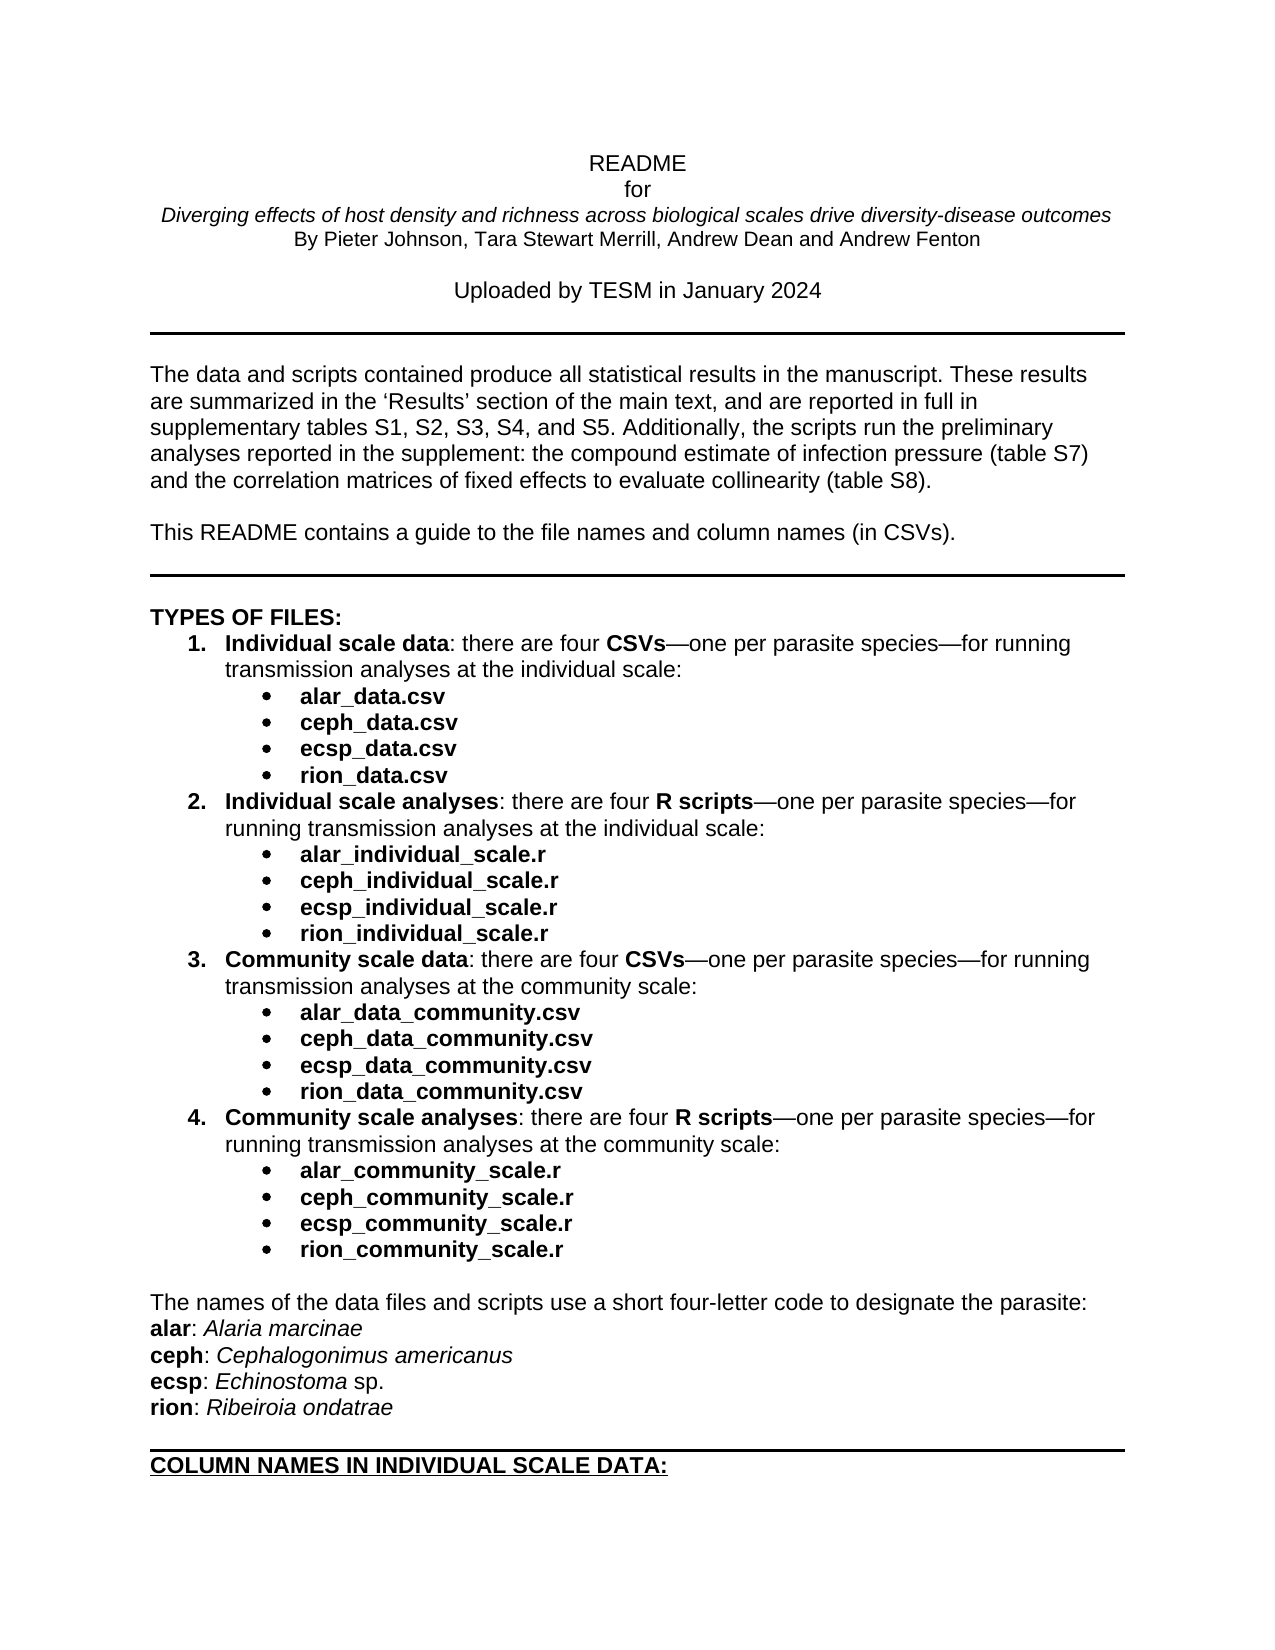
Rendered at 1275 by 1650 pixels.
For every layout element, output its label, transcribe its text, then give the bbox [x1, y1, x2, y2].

list ecsp_data_community.csv [262, 1052, 1125, 1078]
text rion: Ribeiroia ondatrae [150, 1394, 1125, 1421]
text COLUMN NAMES IN INDIVIDUAL SCALE DATA: [150, 1452, 1125, 1478]
list alar_data.csv [262, 683, 1125, 709]
text Diverging effects of host density and richness across biological scales drive diversity-disease outcomes [150, 203, 1125, 227]
list alar_individual_scale.r [262, 841, 1125, 867]
list ecsp_community_scale.r [262, 1210, 1125, 1236]
text alar: Alaria marcinae [150, 1315, 1125, 1342]
list rion_data.csv [262, 762, 1125, 788]
list rion_individual_scale.r [262, 920, 1125, 946]
text The data and scripts contained produce all statistical results in the manuscript. These results are summarized in the ‘Results’ section of the main text, and are reported in full in supplementary tables S1, S2, S3, S4, and S5. Additionally, the scripts run the preliminary analyses reported in the supplement: the compound estimate of infection pressure (table S7) and the correlation matrices of fixed effects to evaluate collinearity (table S8). [150, 361, 1125, 493]
list ceph_data.csv [262, 709, 1125, 735]
list rion_community_scale.r [262, 1236, 1125, 1262]
list ceph_individual_scale.r [262, 867, 1125, 893]
list alar_community_scale.r [262, 1157, 1125, 1183]
list Community scale data: there are four CSVs—one per parasite species—for running transmission analyses at the community scale: [187, 946, 1125, 999]
text By Pieter Johnson, Tara Stewart Merrill, Andrew Dean and Andrew Fenton [150, 227, 1125, 251]
list Individual scale data: there are four CSVs—one per parasite species—for running transmission analyses at the individual scale: [187, 630, 1125, 683]
text for [150, 176, 1125, 203]
text ceph: Cephalogonimus americanus [150, 1342, 1125, 1368]
text TYPES OF FILES: [150, 604, 1125, 630]
text The names of the data files and scripts use a short four-letter code to designate the parasite: [150, 1289, 1125, 1315]
text README [150, 150, 1125, 176]
list Community scale analyses: there are four R scripts—one per parasite species—for running transmission analyses at the community scale: [187, 1104, 1125, 1157]
text Uploaded by TESM in January 2024 [150, 277, 1125, 303]
list rion_data_community.csv [262, 1078, 1125, 1104]
list Individual scale analyses: there are four R scripts—one per parasite species—for running transmission analyses at the individual scale: [187, 788, 1125, 841]
text This README contains a guide to the file names and column names (in CSVs). [150, 519, 1125, 546]
list alar_data_community.csv [262, 999, 1125, 1025]
list ceph_data_community.csv [262, 1025, 1125, 1052]
list ceph_community_scale.r [262, 1183, 1125, 1210]
list ecsp_data.csv [262, 735, 1125, 762]
list ecsp_individual_scale.r [262, 893, 1125, 920]
text ecsp: Echinostoma sp. [150, 1368, 1125, 1394]
